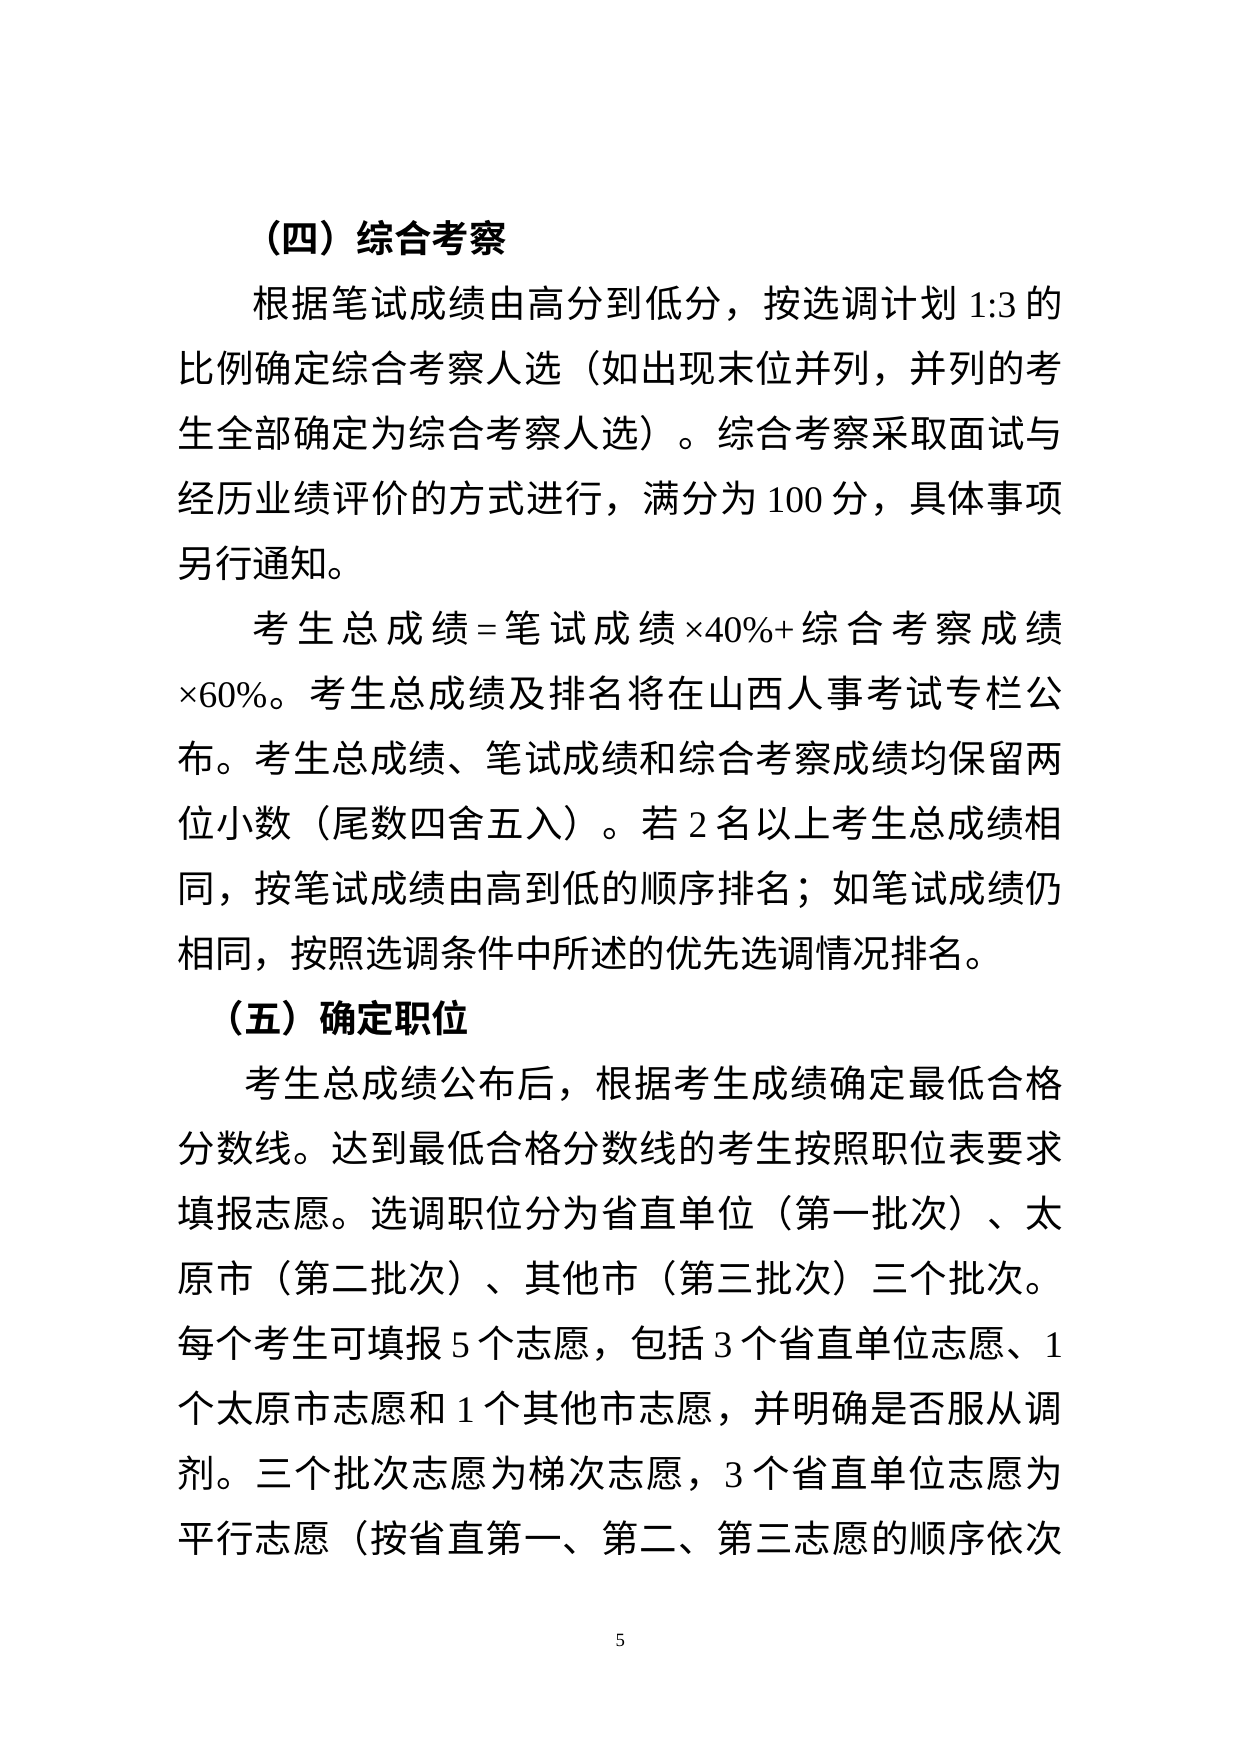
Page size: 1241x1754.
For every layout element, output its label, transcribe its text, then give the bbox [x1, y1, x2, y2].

text （四）综合考察 [177, 203, 1063, 268]
list （五）确定职位 [177, 983, 1063, 1048]
text 考生总成绩=笔试成绩×40%+综合考察成绩×60%。考生总成绩及排名将在山西人事考试专栏公布。考生总成绩、笔试成绩和综合考察成绩均保留两位小数（尾数四舍五入）。若2名以上考生总成绩相同，按笔试成绩由高到低的顺序排名；如笔试成绩仍相同，按照选调条件中所述的优先选调情况排名。 [177, 593, 1063, 983]
text 根据笔试成绩由高分到低分，按选调计划1:3的比例确定综合考察人选（如出现末位并列，并列的考生全部确定为综合考察人选）。综合考察采取面试与经历业绩评价的方式进行，满分为100分，具体事项另行通知。 [177, 268, 1063, 593]
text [177, 1048, 1063, 1568]
